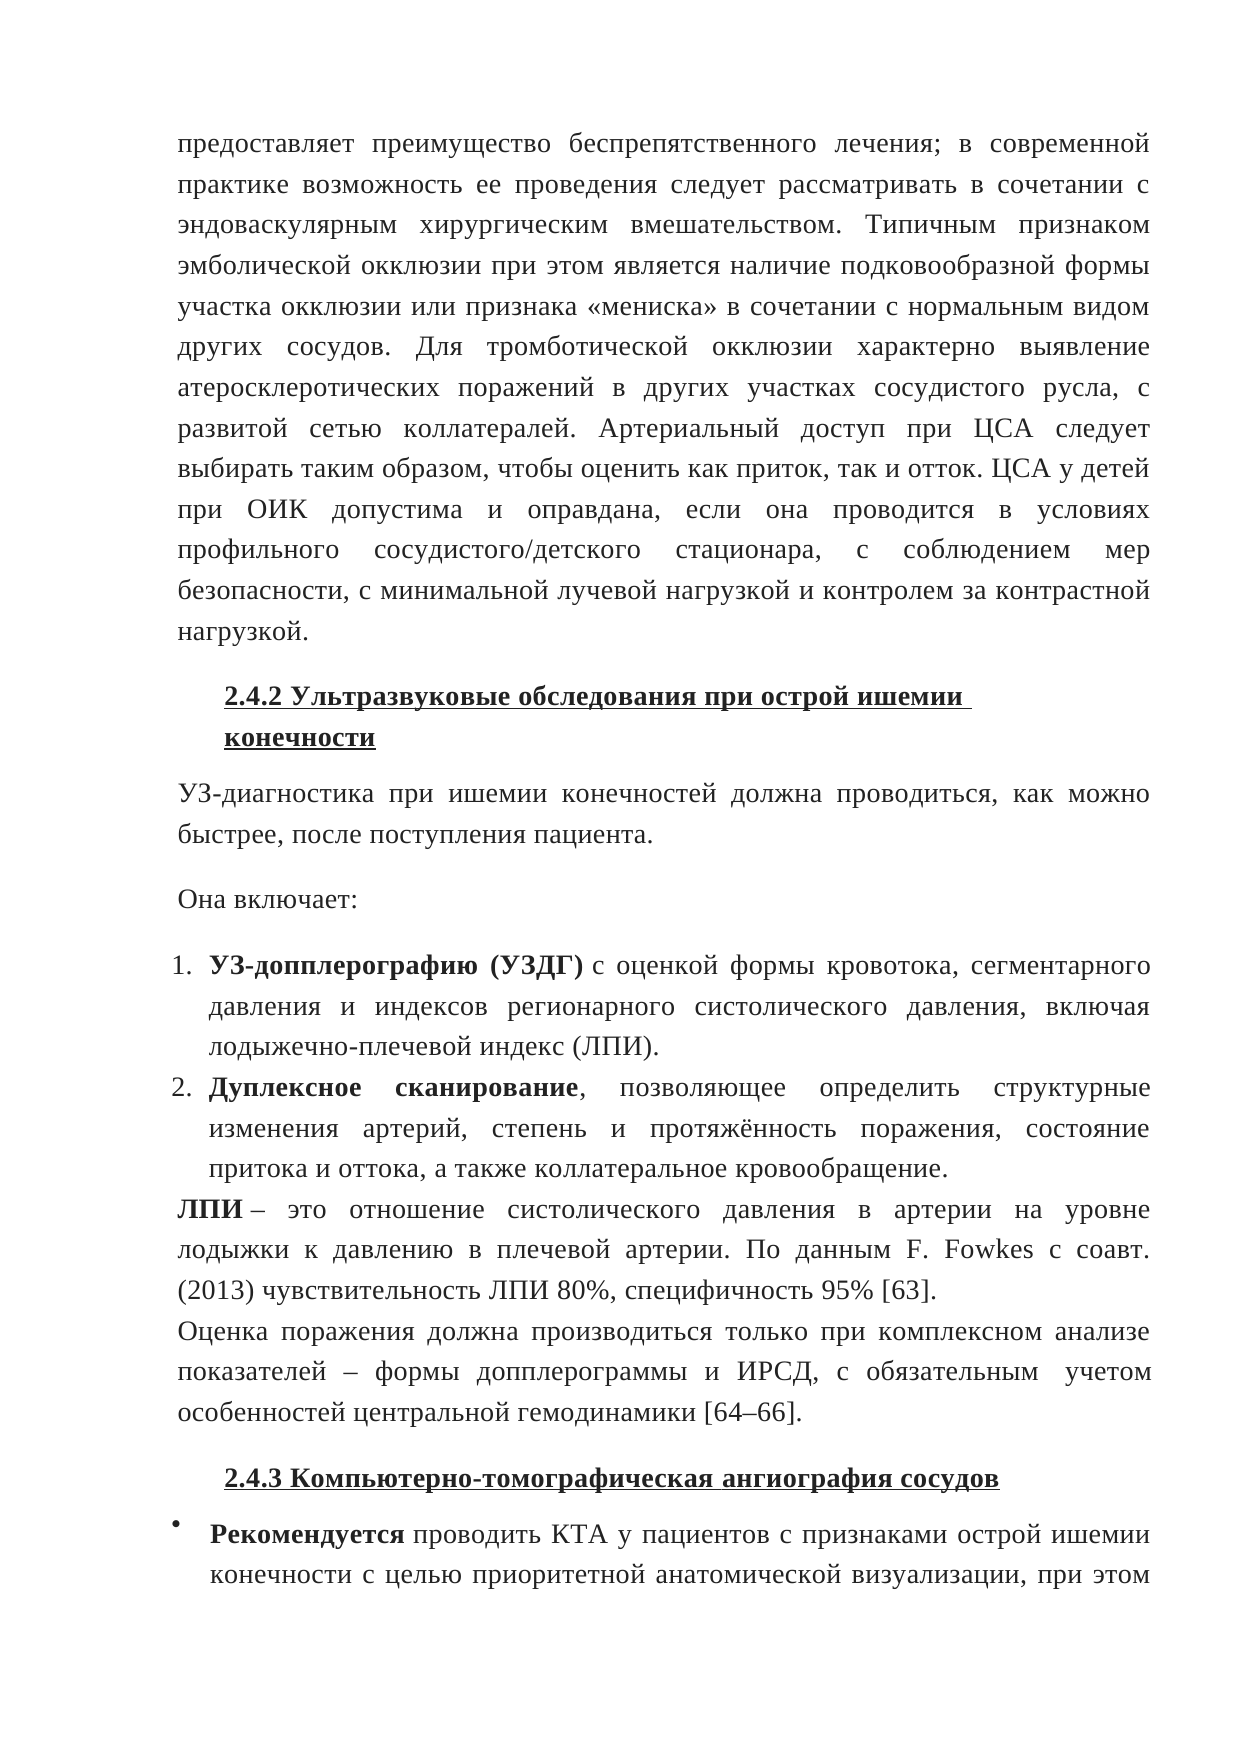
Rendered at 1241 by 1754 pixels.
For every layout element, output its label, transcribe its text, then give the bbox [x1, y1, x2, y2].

text УЗ-диагностика при ишемии конечностей должна проводиться, как можно быстрее, после поступления пациента. [177, 768, 1152, 849]
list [172, 1509, 1152, 1590]
text 2.4.2 Ультразвуковые обследования при острой ишемии конечности [224, 671, 1105, 752]
text 2.4.3 Компьютерно-томографическая ангиография сосудов [224, 1452, 1105, 1493]
text Оценка поражения должна производиться только при комплексном анализе показателей – формы допплерограммы и ИРСД, с обязательным учетом особенностей центральной гемодинамики [64–66]. [177, 1306, 1152, 1427]
list Дуплексное сканирование, позволяющее определить структурные изменения артерий, степень и протяжённость поражения, состояние притока и оттока, а также коллатеральное кровообращение. [171, 1062, 1152, 1184]
list УЗ-допплерографию (УЗДГ) с оценкой формы кровотока, сегментарного давления и индексов регионарного систолического давления, включая лодыжечно-плечевой индекс (ЛПИ). [171, 940, 1152, 1062]
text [177, 118, 1152, 646]
text Она включает: [177, 874, 1152, 915]
text ЛПИ – это отношение систолического давления в артерии на уровне лодыжки к давлению в плечевой артерии. По данным F. Fowkes с соавт. (2013) чувствительность ЛПИ 80%, специфичность 95% [63]. [177, 1184, 1152, 1306]
